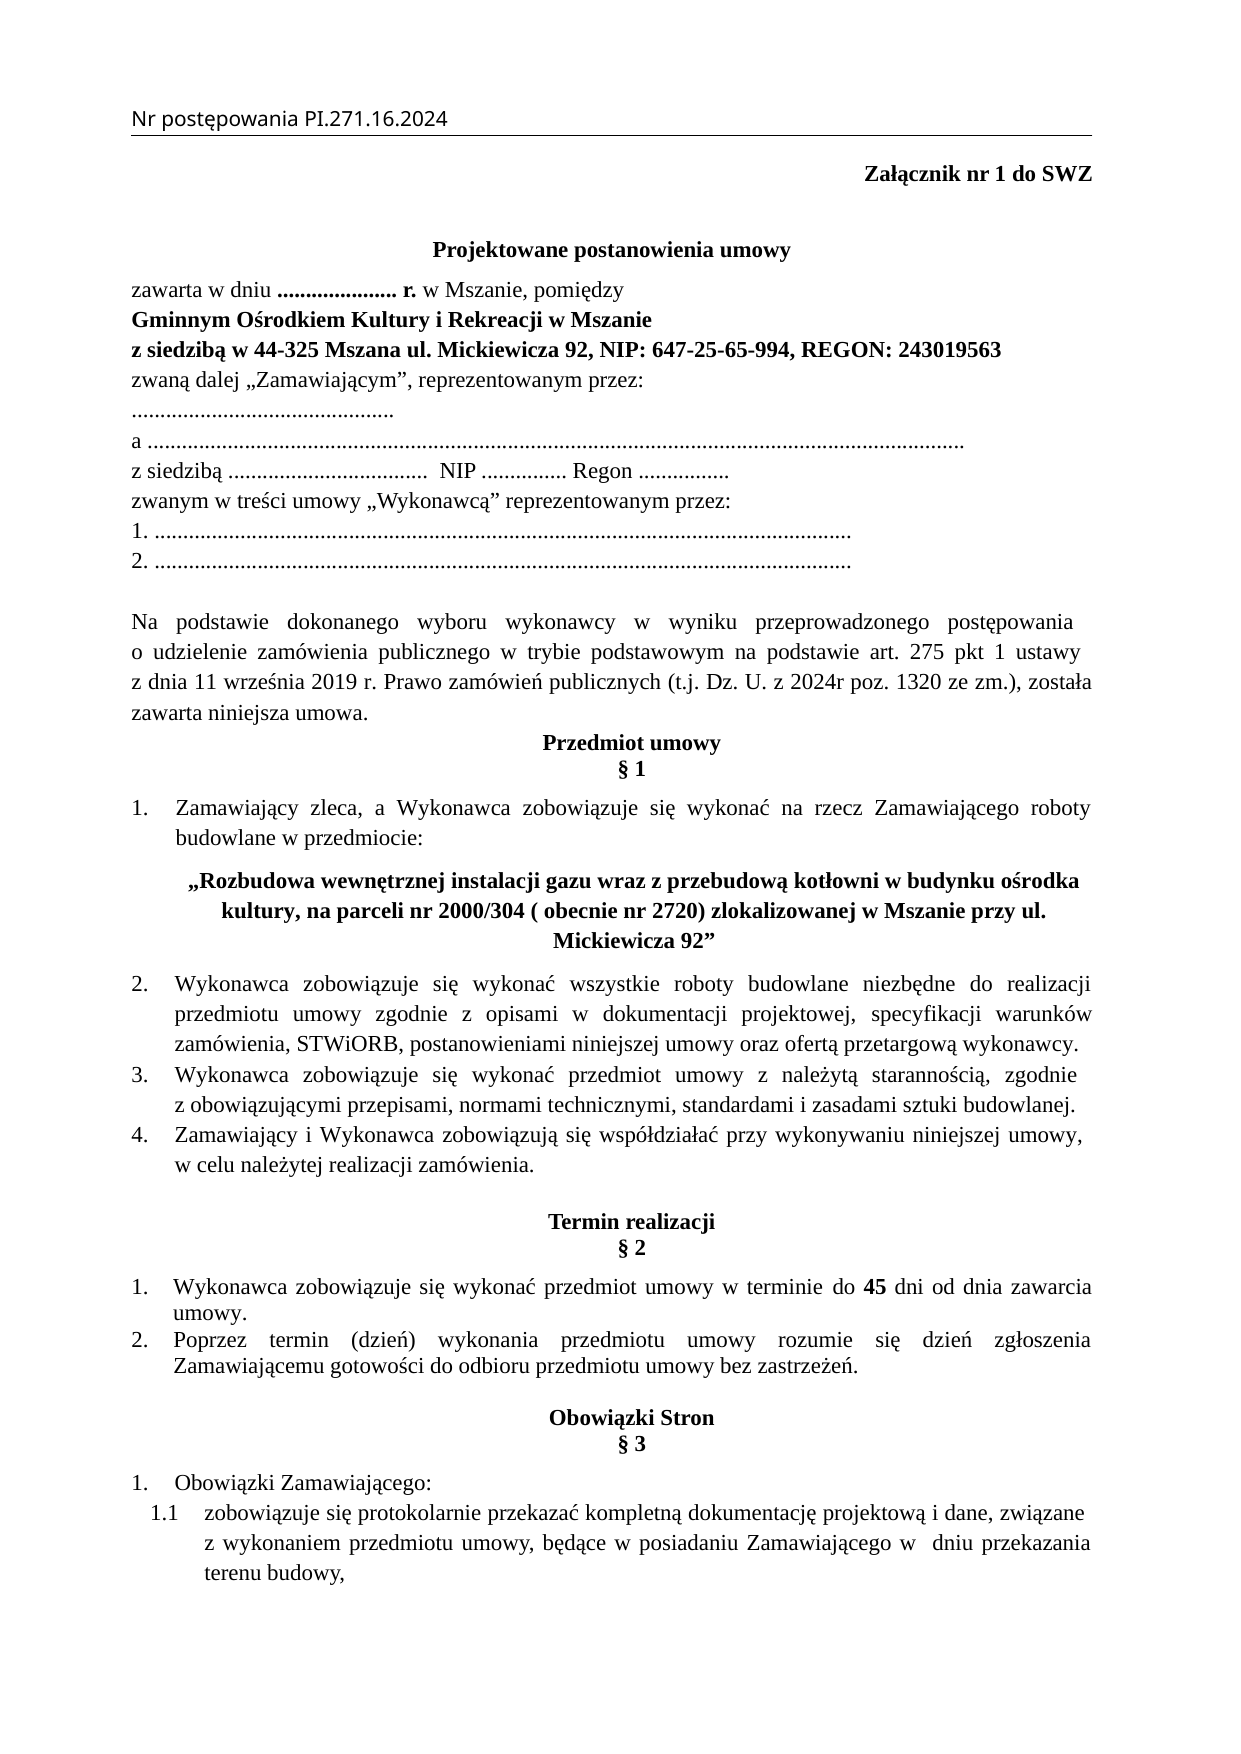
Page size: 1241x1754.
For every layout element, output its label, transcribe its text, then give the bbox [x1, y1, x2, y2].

text z siedzibą ................................... NIP ............... Regon ................ [131, 457, 1092, 483]
subtitle § 1 [171, 755, 1092, 782]
subtitle Przedmiot umowy [171, 729, 1092, 755]
text zawarta w dniu ..................... r. w Mszanie, pomiędzy [131, 276, 1092, 302]
list Zamawiający i Wykonawca zobowiązują się współdziałać przy wykonywaniu niniejszej umowy, w celu należytej realizacji zamówienia. [131, 1121, 1092, 1178]
subtitle § 2 [171, 1234, 1092, 1261]
text z siedzibą w 44-325 Mszana ul. Mickiewicza 92, NIP: 647-25-65-994, REGON: 243019563 [131, 336, 1092, 362]
list Wykonawca zobowiązuje się wykonać wszystkie roboty budowlane niezbędne do realizacji przedmiotu umowy zgodnie z opisami w dokumentacji projektowej, specyfikacji warunków zamówienia, STWiORB, postanowieniami niniejszej umowy oraz ofertą przetargową wykonawcy. [131, 970, 1092, 1057]
text zwanym w treści umowy „Wykonawcą” reprezentowanym przez: [131, 487, 1092, 513]
list Obowiązki Zamawiającego: [131, 1469, 1092, 1495]
text a ............................................................................................................................................... [131, 427, 1092, 453]
text Na podstawie dokonanego wyboru wykonawcy w wyniku przeprowadzonego postępowania o udzielenie zamówienia publicznego w trybie podstawowym na podstawie art. 275 pkt 1 ustawy z dnia 11 września 2019 r. Prawo zamówień publicznych (t.j. Dz. U. z 2024r poz. 1320 ze zm.), została zawarta niniejsza umowa. [131, 608, 1092, 725]
subtitle Obowiązki Stron [171, 1403, 1092, 1430]
list Wykonawca zobowiązuje się wykonać przedmiot umowy w terminie do 45 dni od dnia zawarcia umowy. [131, 1273, 1092, 1326]
text „Rozbudowa wewnętrznej instalacji gazu wraz z przebudową kotłowni w budynku ośrodka kultury, na parceli nr 2000/304 ( obecnie nr 2720) zlokalizowanej w Mszanie przy ul. Mickiewicza 92” [175, 867, 1092, 954]
subtitle Termin realizacji [171, 1208, 1092, 1234]
text .............................................. [131, 397, 1092, 423]
text 1. .......................................................................................................................... [131, 517, 1092, 544]
text Gminnym Ośrodkiem Kultury i Rekreacji w Mszanie [131, 306, 1092, 332]
title Projektowane postanowienia umowy [131, 236, 1092, 263]
list Zamawiający zleca, a Wykonawca zobowiązuje się wykonać na rzecz Zamawiającego roboty budowlane w przedmiocie: [131, 794, 1092, 851]
text 2. .......................................................................................................................... [131, 548, 1092, 574]
text Załącznik nr 1 do SWZ [131, 160, 1092, 186]
list zobowiązuje się protokolarnie przekazać kompletną dokumentację projektową i dane, związane z wykonaniem przedmiotu umowy, będące w posiadaniu Zamawiającego w dniu przekazania terenu budowy, [150, 1499, 1092, 1586]
list Wykonawca zobowiązuje się wykonać przedmiot umowy z należytą starannością, zgodnie z obowiązującymi przepisami, normami technicznymi, standardami i zasadami sztuki budowlanej. [131, 1061, 1092, 1117]
subtitle § 3 [171, 1430, 1092, 1456]
list Poprzez termin (dzień) wykonania przedmiotu umowy rozumie się dzień zgłoszenia Zamawiającemu gotowości do odbioru przedmiotu umowy bez zastrzeżeń. [131, 1326, 1092, 1378]
text zwaną dalej „Zamawiającym”, reprezentowanym przez: [131, 366, 1092, 393]
